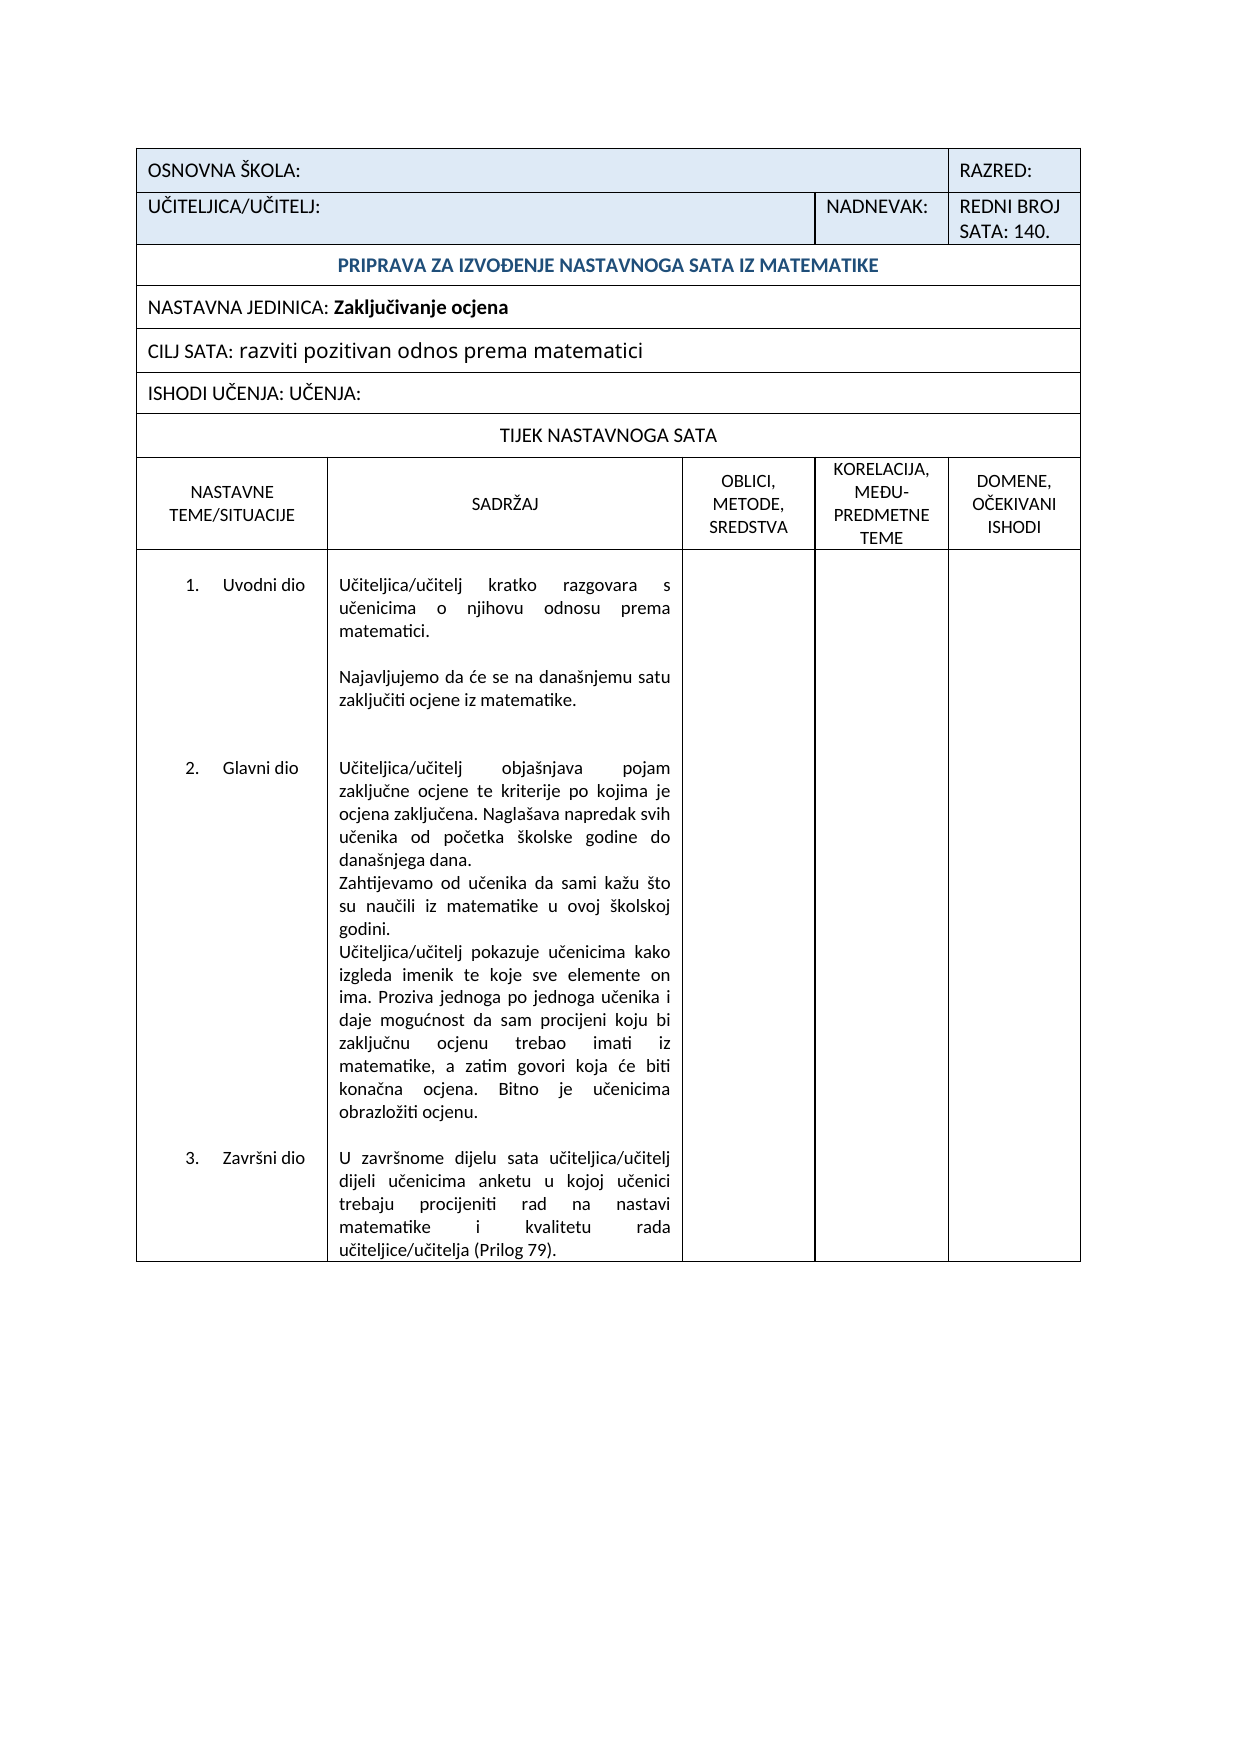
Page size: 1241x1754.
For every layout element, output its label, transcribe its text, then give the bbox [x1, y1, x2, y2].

table_cell CILJ SATA: razviti pozitivan odnos prema matematici [137, 329, 1080, 372]
table_cell NADNEVAK: [816, 193, 948, 244]
table_cell TIJEK NASTAVNOGA SATA [137, 414, 1080, 457]
table_cell OBLICI, METODE, SREDSTVA [683, 458, 814, 549]
table_cell NASTAVNA JEDINICA: Zaključivanje ocjena [137, 286, 1080, 328]
table_cell DOMENE, OČEKIVANI ISHODI [949, 458, 1080, 549]
table_cell Uvodni dio Glavni dio Završni dio [137, 550, 327, 1261]
table_cell SADRŽAJ [328, 458, 682, 549]
table_cell Učiteljica/učitelj kratko razgovara s učenicima o njihovu odnosu prema matematici. Najavljujemo da će se na današnjemu satu zaključiti ocjene iz matematike. Učiteljica/učitelj objašnjava pojam zaključne ocjene te kriterije po kojima je ocjena zaključena. Naglašava napredak svih učenika od početka školske godine do današnjega dana. Zahtijevamo od učenika da sami kažu što su naučili iz matematike u ovoj školskoj godini. Učiteljica/učitelj pokazuje učenicima kako izgleda imenik te koje sve elemente on ima. Proziva jednoga po jednoga učenika i daje mogućnost da sam procijeni koju bi zaključnu ocjenu trebao imati iz matematike, a zatim govori koja će biti konačna ocjena. Bitno je učenicima obrazložiti ocjenu. U završnome dijelu sata učiteljica/učitelj dijeli učenicima anketu u kojoj učenici trebaju procijeniti rad na nastavi matematike i kvalitetu rada učiteljice/učitelja (Prilog 79). [328, 550, 682, 1261]
table_cell [816, 550, 948, 1261]
table_cell UČITELJICA/UČITELJ: [137, 193, 814, 244]
table_cell REDNI BROJ SATA: 140. [949, 193, 1080, 244]
table_header OSNOVNA ŠKOLA: [137, 149, 948, 192]
table_cell ISHODI UČENJA: UČENJA: [137, 373, 1080, 413]
table_cell KORELACIJA, MEĐU-PREDMETNE TEME [816, 458, 948, 549]
table_cell [949, 550, 1080, 1261]
table_cell PRIPRAVA ZA IZVOĐENJE NASTAVNOGA SATA IZ MATEMATIKE [137, 245, 1080, 285]
table_cell [683, 550, 814, 1261]
table_cell NASTAVNE TEME/SITUACIJE [137, 458, 327, 549]
table_header RAZRED: [949, 149, 1080, 192]
